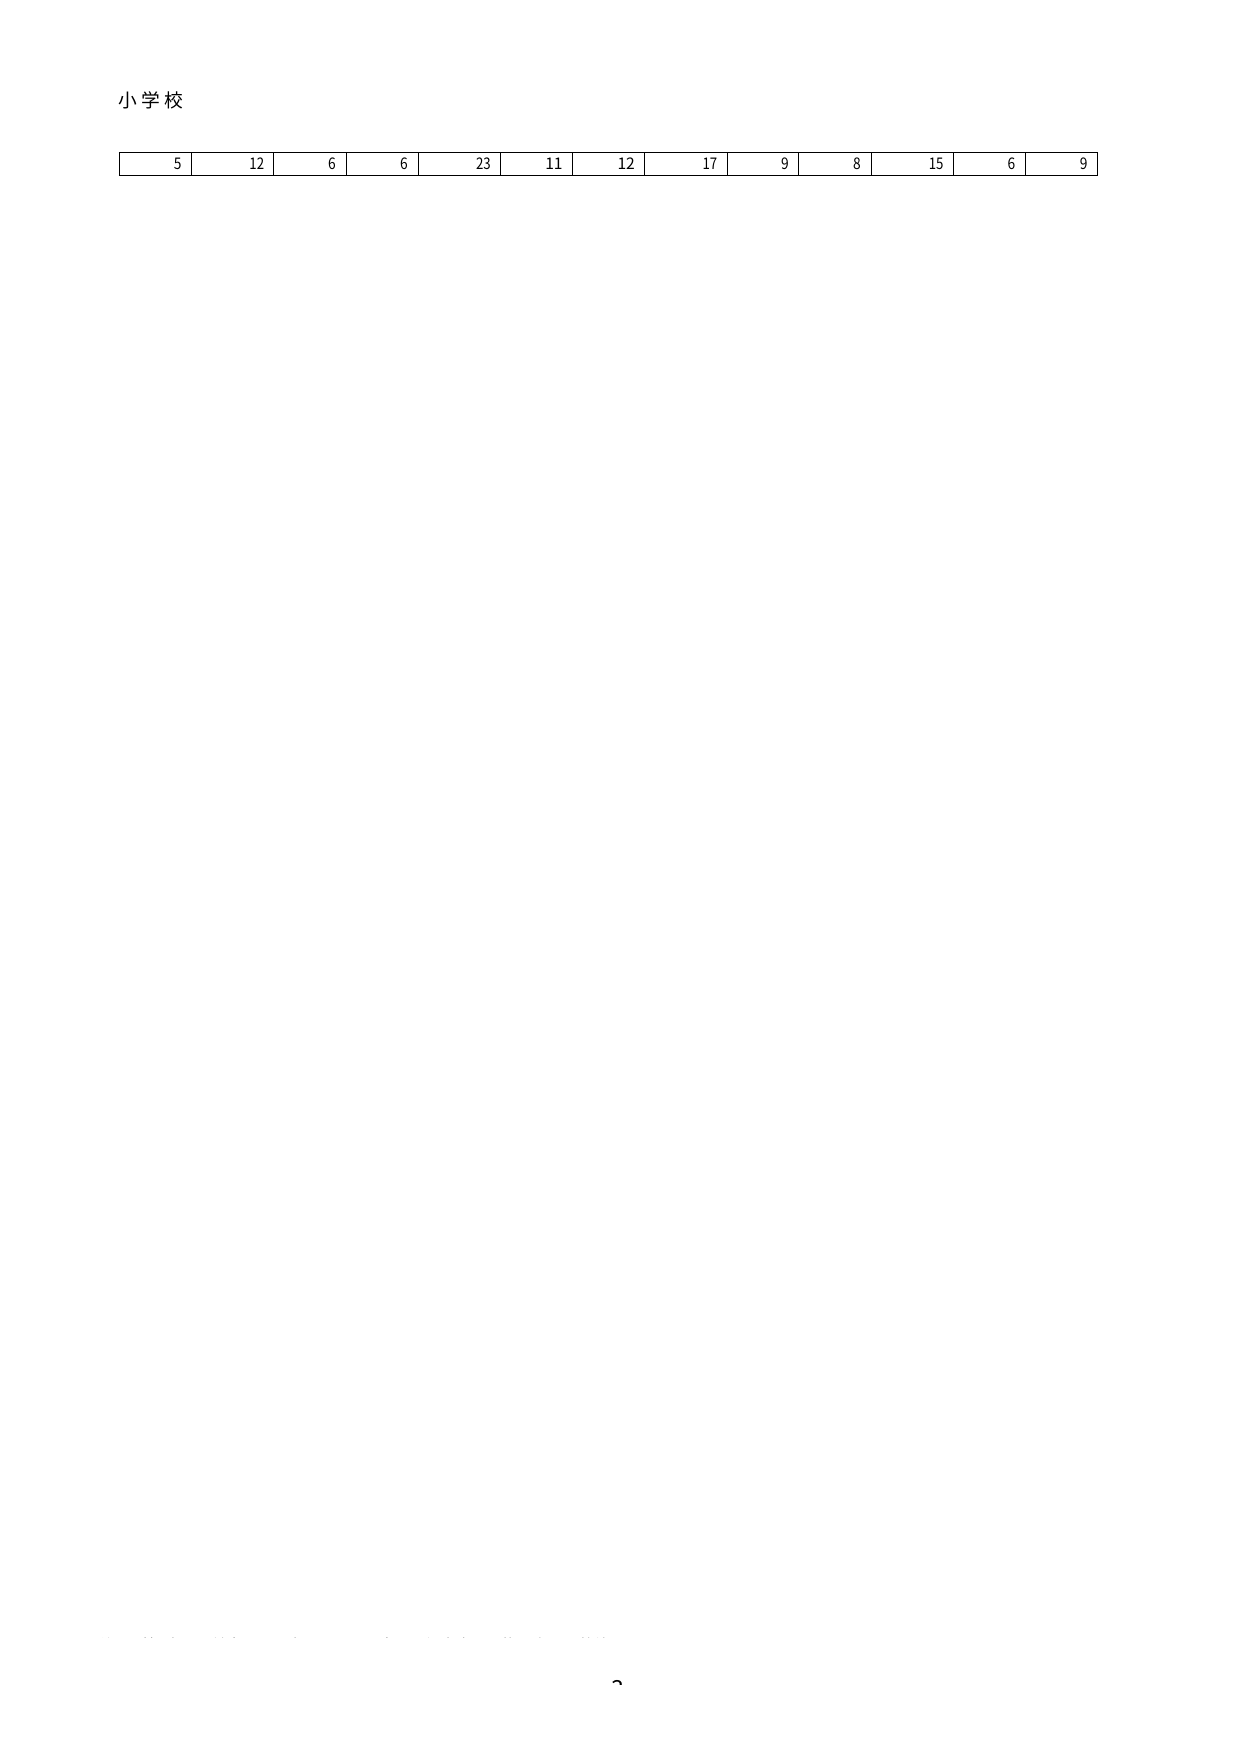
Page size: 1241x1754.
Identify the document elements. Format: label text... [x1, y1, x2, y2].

table_cell 11 [501, 153, 572, 175]
table_cell 15 [872, 153, 953, 175]
table_cell 6 [347, 153, 418, 175]
table_cell 5 [120, 153, 191, 175]
table_cell 6 [954, 153, 1025, 175]
table_cell 6 [274, 153, 346, 175]
table_cell 12 [192, 153, 273, 175]
table_cell 12 [573, 153, 644, 175]
table_cell 9 [1026, 153, 1097, 175]
table_cell 8 [799, 153, 871, 175]
table_cell 9 [728, 153, 798, 175]
table_cell 23 [419, 153, 500, 175]
table_cell 17 [645, 153, 727, 175]
